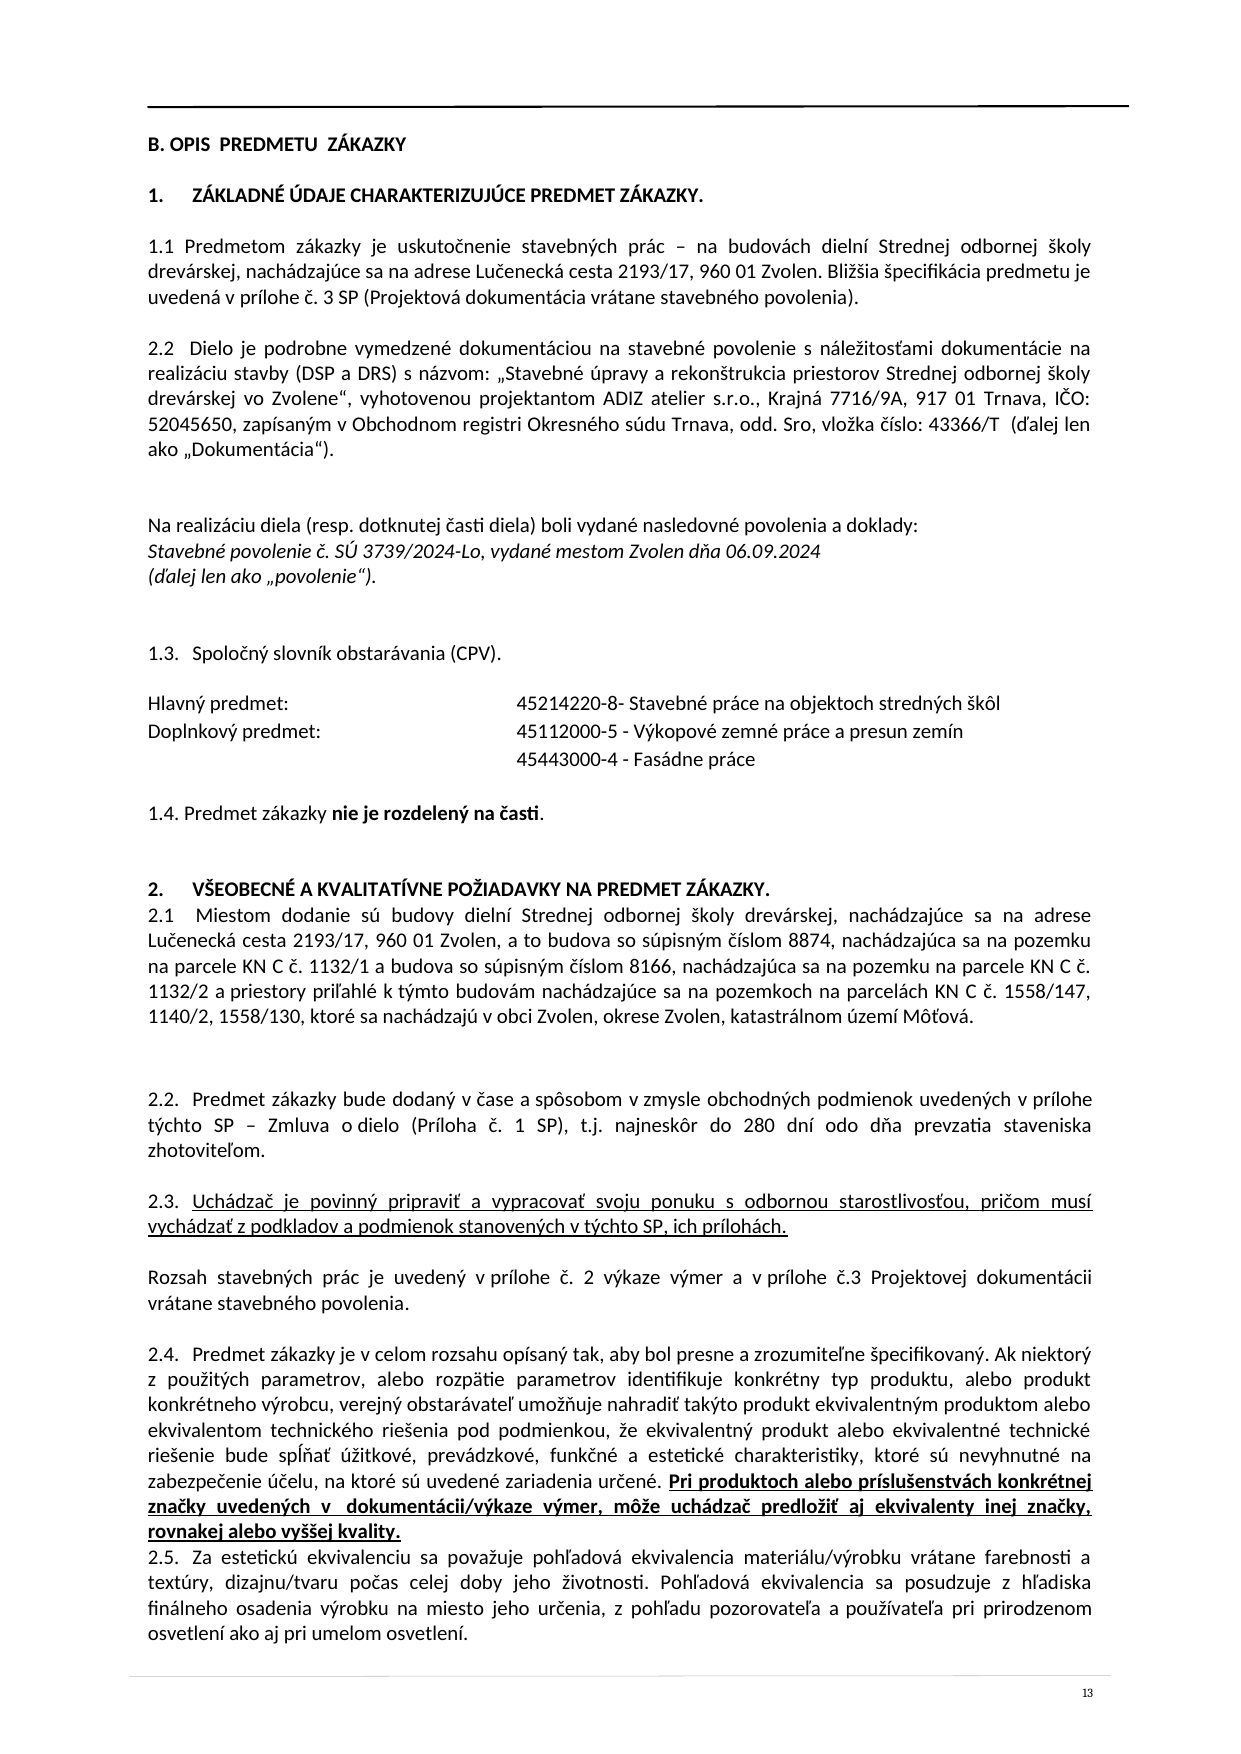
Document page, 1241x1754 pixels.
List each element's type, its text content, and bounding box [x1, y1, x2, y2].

text 1.3. Spoločný slovník obstarávania (CPV). [148, 640, 1092, 665]
list Predmet zákazky je v celom rozsahu opísaný tak, aby bol presne a zrozumiteľne špecifikovaný. Ak niektorý z použitých parametrov, alebo rozpätie parametrov identifikuje konkrétny typ produktu, alebo produkt konkrétneho výrobcu, verejný obstarávateľ umožňuje nahradiť takýto produkt ekvivalentným produktom alebo ekvivalentom technického riešenia pod podmienkou, že ekvivalentný produkt alebo ekvivalentné technické riešenie bude spĺňať úžitkové, prevádzkové, funkčné a estetické charakteristiky, ktoré sú nevyhnutné na zabezpečenie účelu, na ktoré sú uvedené zariadenia určené. Pri produktoch alebo príslušenstvách konkrétnej značky uvedených v dokumentácii/výkaze výmer, môže uchádzač predložiť aj ekvivalenty inej značky, rovnakej alebo vyššej kvality. [148, 1341, 1092, 1515]
list Predmet zákazky bude dodaný v čase a spôsobom v zmysle obchodných podmienok uvedených v prílohe týchto SP – Zmluva o dielo (Príloha č. 1 SP), t.j. najneskôr do 280 dní odo dňa prevzatia staveniska zhotoviteľom. [148, 1087, 1092, 1163]
text Na realizáciu diela (resp. dotknutej časti diela) boli vydané nasledovné povolenia a doklady: [148, 513, 1092, 538]
text Stavebné povolenie č. SÚ 3739/2024-Lo, vydané mestom Zvolen dňa 06.09.2024 [148, 538, 1092, 563]
list Za estetickú ekvivalenciu sa považuje pohľadová ekvivalencia materiálu/výrobku vrátane farebnosti a textúry, dizajnu/tvaru počas celej doby jeho životnosti. Pohľadová ekvivalencia sa posudzuje z hľadiska finálneho osadenia výrobku na miesto jeho určenia, z pohľadu pozorovateľa a používateľa pri prirodzenom osvetlení ako aj pri umelom osvetlení. [148, 1544, 1092, 1646]
text Doplnkový predmet: 45112000-5 - Výkopové zemné práce a presun zemín [148, 718, 1092, 744]
list VŠEOBECNÉ A KVALITATÍVNE POŽIADAVKY NA PREDMET ZÁKAZKY. [148, 877, 1092, 902]
text B. OPIS PREDMETU ZÁKAZKY [148, 131, 1092, 157]
text 2.1 Miestom dodanie sú budovy dielní Strednej odbornej školy drevárskej, nachádzajúce sa na adrese Lučenecká cesta 2193/17, 960 01 Zvolen, a to budova so súpisným číslom 8874, nachádzajúca sa na pozemku na parcele KN C č. 1132/1 a budova so súpisným číslom 8166, nachádzajúca sa na pozemku na parcele KN C č. 1132/2 a priestory priľahlé k týmto budovám nachádzajúce sa na pozemkoch na parcelách KN C č. 1558/147, 1140/2, 1558/130, ktoré sa nachádzajú v obci Zvolen, okrese Zvolen, katastrálnom území Môťová. [148, 902, 1092, 1029]
list ZÁKLADNÉ ÚDAJE CHARAKTERIZUJÚCE PREDMET ZÁKAZKY. [148, 182, 1092, 208]
text Rozsah stavebných prác je uvedený v prílohe č. 2 výkaze výmer a v prílohe č.3 Projektovej dokumentácii vrátane stavebného povolenia. [148, 1264, 1092, 1315]
text 2.2 Dielo je podrobne vymedzené dokumentáciou na stavebné povolenie s náležitosťami dokumentácie na realizáciu stavby (DSP a DRS) s názvom: „Stavebné úpravy a rekonštrukcia priestorov Strednej odbornej školy drevárskej vo Zvolene“, vyhotovenou projektantom ADIZ atelier s.r.o., Krajná 7716/9A, 917 01 Trnava, IČO: 52045650, zapísaným v Obchodnom registri Okresného súdu Trnava, odd. Sro, vložka číslo: 43366/T (ďalej len ako „Dokumentácia“). [148, 335, 1092, 462]
text (ďalej len ako „povolenie“). [148, 563, 1092, 589]
text 45443000-4 - Fasádne práce [148, 747, 1092, 772]
text 1.4. Predmet zákazky nie je rozdelený na časti. [148, 800, 1092, 826]
text Hlavný predmet: 45214220-8- Stavebné práce na objektoch stredných škôl [148, 691, 1092, 716]
text 1.1 Predmetom zákazky je uskutočnenie stavebných prác – na budovách dielní Strednej odbornej školy drevárskej, nachádzajúce sa na adrese Lučenecká cesta 2193/17, 960 01 Zvolen. Bližšia špecifikácia predmetu je uvedená v prílohe č. 3 SP (Projektová dokumentácia vrátane stavebného povolenia). [148, 233, 1092, 309]
list Uchádzač je povinný pripraviť a vypracovať svoju ponuku s odbornou starostlivosťou, pričom musí vychádzať z podkladov a podmienok stanovených v týchto SP, ich prílohách. [148, 1188, 1092, 1239]
